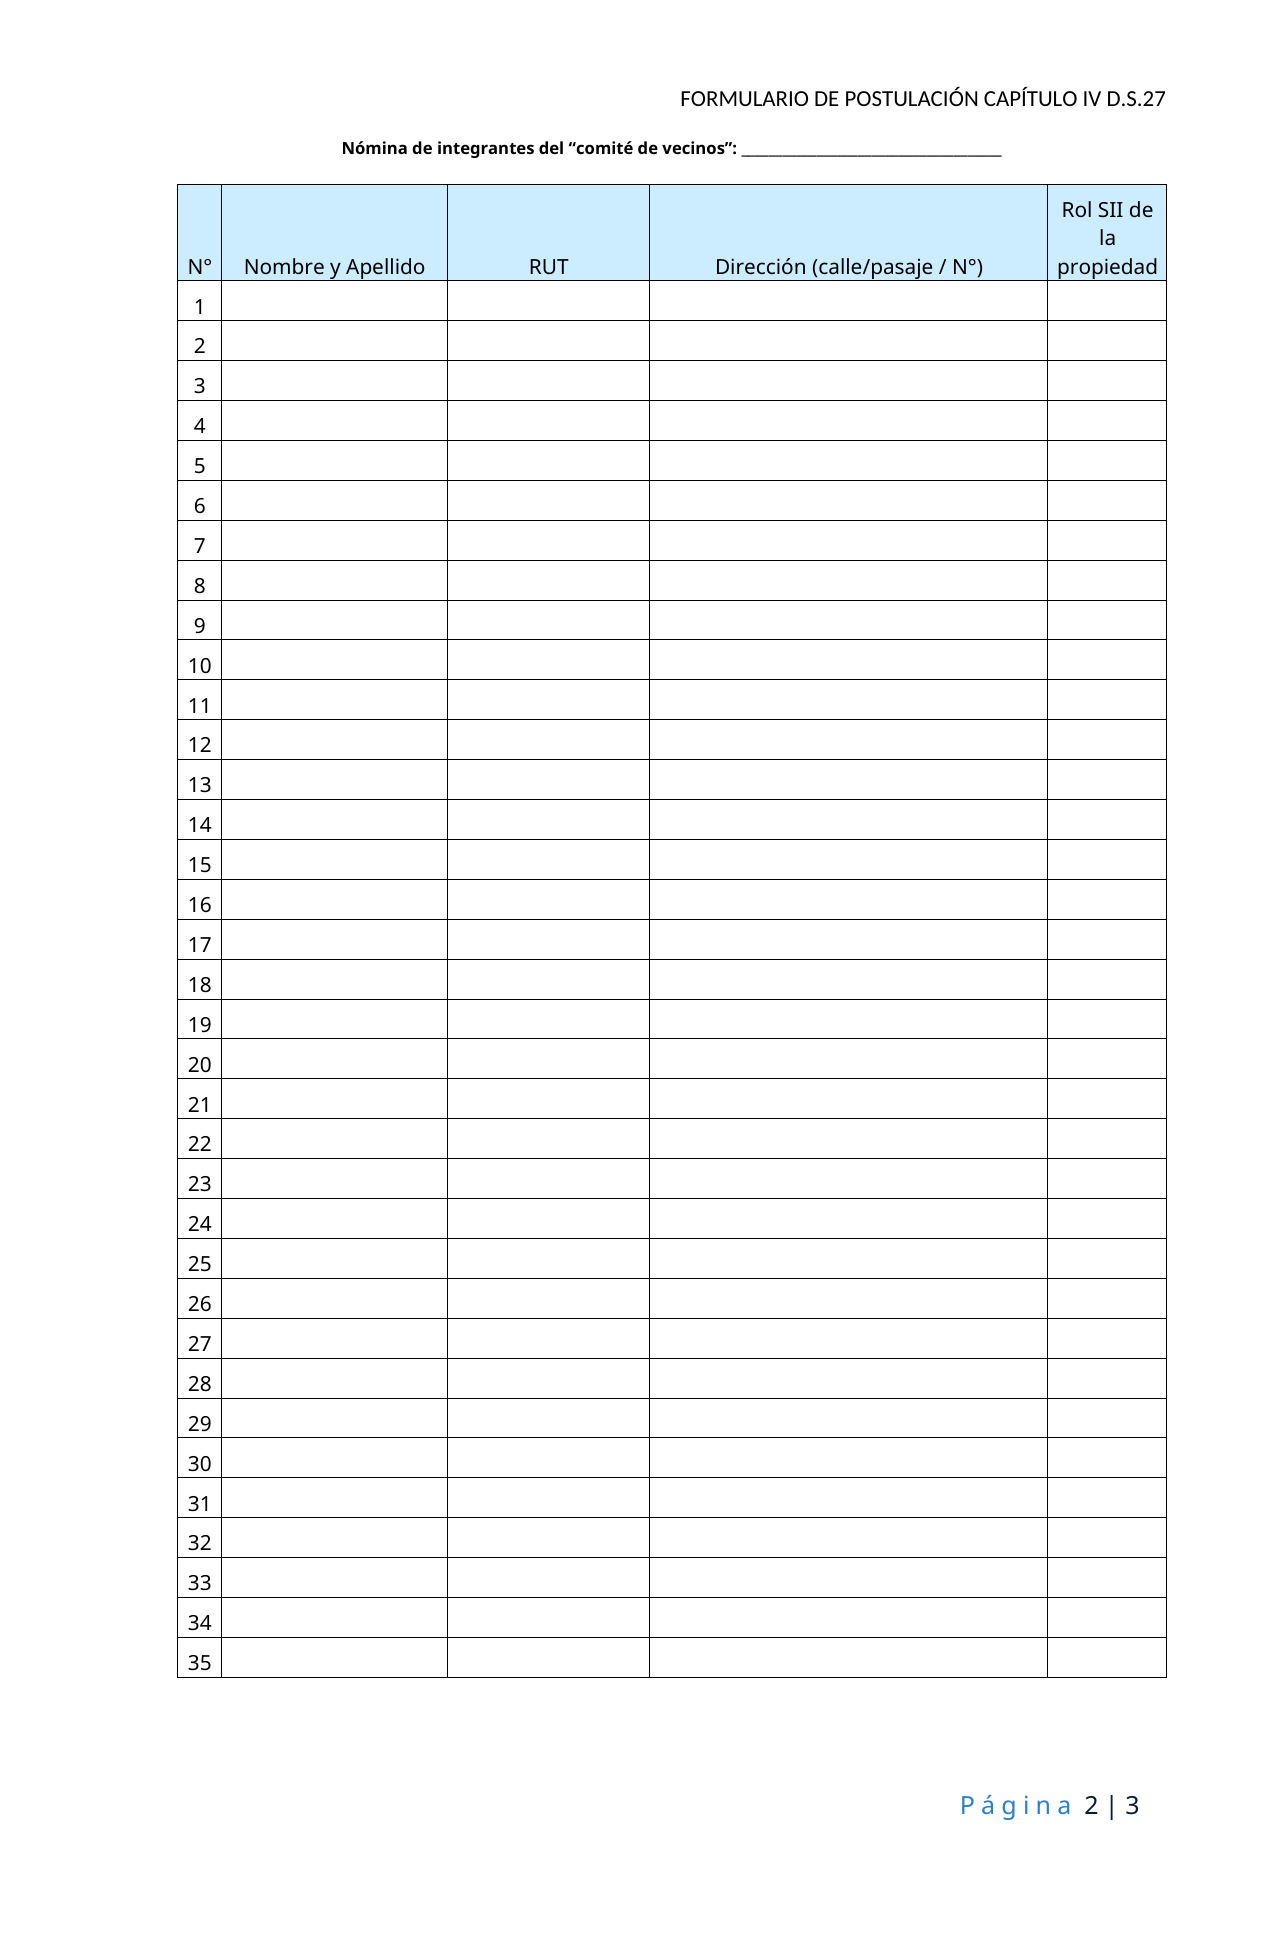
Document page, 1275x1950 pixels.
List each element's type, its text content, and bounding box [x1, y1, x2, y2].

table_cell [1048, 960, 1166, 998]
table_cell 1 [178, 281, 221, 320]
table_cell [650, 521, 1047, 559]
table_cell [1048, 1359, 1166, 1397]
table_cell [448, 281, 649, 320]
table_cell 6 [178, 481, 221, 520]
table_header Dirección (calle/pasaje / N°) [650, 185, 1047, 280]
table_cell [650, 1319, 1047, 1357]
table_cell [1048, 521, 1166, 559]
table_cell [222, 1039, 447, 1078]
table_header Nombre y Apellido [222, 185, 447, 280]
table_cell [650, 1159, 1047, 1198]
table_cell [650, 561, 1047, 599]
table_cell [222, 1399, 447, 1437]
table_cell [222, 601, 447, 639]
table_cell [448, 880, 649, 919]
table_cell 35 [178, 1638, 221, 1677]
table_cell [1048, 680, 1166, 719]
table_cell [650, 640, 1047, 679]
table_cell [448, 521, 649, 559]
table_cell [448, 441, 649, 480]
table_cell [1048, 640, 1166, 679]
table_cell [650, 720, 1047, 759]
table_cell [1048, 1079, 1166, 1118]
table_cell [222, 361, 447, 400]
table_cell [1048, 1598, 1166, 1637]
table_cell [650, 321, 1047, 360]
table_cell [448, 361, 649, 400]
table_cell [222, 1638, 447, 1677]
table_cell [650, 920, 1047, 958]
table_cell [222, 960, 447, 998]
table_cell [448, 800, 649, 839]
table_cell [1048, 281, 1166, 320]
table_cell [448, 1000, 649, 1038]
table_cell 9 [178, 601, 221, 639]
table_cell [222, 401, 447, 440]
table_cell [448, 1399, 649, 1437]
table_cell [650, 441, 1047, 480]
table_cell [448, 1319, 649, 1357]
table_cell [222, 1159, 447, 1198]
table_cell [650, 1399, 1047, 1437]
table_cell [1048, 481, 1166, 520]
table_cell [650, 1279, 1047, 1318]
table_cell [448, 920, 649, 958]
text Nómina de integrantes del “comité de vecinos”: ______________________________________ [177, 137, 1166, 159]
table_cell [650, 760, 1047, 799]
table_cell [1048, 800, 1166, 839]
table_cell 12 [178, 720, 221, 759]
table_cell [650, 880, 1047, 919]
table_cell 10 [178, 640, 221, 679]
table_cell [650, 800, 1047, 839]
table_cell 27 [178, 1319, 221, 1357]
table_cell [222, 1279, 447, 1318]
table_cell [1048, 1438, 1166, 1477]
table_cell [448, 1638, 649, 1677]
table_cell 16 [178, 880, 221, 919]
table_cell 3 [178, 361, 221, 400]
table_cell [650, 1359, 1047, 1397]
table_cell [1048, 1239, 1166, 1278]
table_cell [222, 561, 447, 599]
table_cell [1048, 1319, 1166, 1357]
table_cell [1048, 1478, 1166, 1517]
table_cell [1048, 1039, 1166, 1078]
table_cell 18 [178, 960, 221, 998]
table_cell [1048, 760, 1166, 799]
table_cell [448, 1079, 649, 1118]
table_cell [222, 1478, 447, 1517]
table_cell [222, 640, 447, 679]
table_cell [448, 1478, 649, 1517]
table_cell [448, 321, 649, 360]
table_cell [448, 561, 649, 599]
table_cell 5 [178, 441, 221, 480]
table_cell [650, 1518, 1047, 1557]
table_cell [1048, 920, 1166, 958]
table_cell [222, 880, 447, 919]
table_cell 4 [178, 401, 221, 440]
table_cell [650, 1199, 1047, 1238]
table_cell [448, 1558, 649, 1597]
table_cell [1048, 1399, 1166, 1437]
table_cell [448, 1159, 649, 1198]
table_cell [448, 401, 649, 440]
table_cell [222, 800, 447, 839]
table_cell [1048, 601, 1166, 639]
table_cell [222, 1558, 447, 1597]
table_cell 23 [178, 1159, 221, 1198]
table_cell [222, 1438, 447, 1477]
table_cell [448, 1199, 649, 1238]
table_header Rol SII de la propiedad [1048, 185, 1166, 280]
table_header N° [178, 185, 221, 280]
table_cell [1048, 1638, 1166, 1677]
table_cell [650, 1079, 1047, 1118]
table_cell [222, 481, 447, 520]
table_cell [1048, 840, 1166, 879]
table_cell [448, 1039, 649, 1078]
table_cell [448, 1438, 649, 1477]
table_cell [222, 720, 447, 759]
table_cell 21 [178, 1079, 221, 1118]
table_cell [650, 840, 1047, 879]
table_cell [222, 1119, 447, 1158]
table_cell [448, 601, 649, 639]
table_cell [1048, 1119, 1166, 1158]
table_cell 30 [178, 1438, 221, 1477]
table_cell [1048, 321, 1166, 360]
table_cell [222, 1199, 447, 1238]
table_cell [650, 1598, 1047, 1637]
table_cell [222, 521, 447, 559]
table_cell [1048, 1000, 1166, 1038]
table_cell [222, 1598, 447, 1637]
table_cell 29 [178, 1399, 221, 1437]
table_cell [448, 1598, 649, 1637]
table_cell 20 [178, 1039, 221, 1078]
table_cell [650, 481, 1047, 520]
table_cell [448, 640, 649, 679]
table_cell [448, 960, 649, 998]
table_cell [222, 1319, 447, 1357]
table_cell [222, 1079, 447, 1118]
table_cell [650, 1638, 1047, 1677]
table_cell [222, 1000, 447, 1038]
table_cell [1048, 1159, 1166, 1198]
table_cell [650, 281, 1047, 320]
table_cell 25 [178, 1239, 221, 1278]
table_cell [1048, 561, 1166, 599]
table_cell [650, 401, 1047, 440]
table_cell [222, 920, 447, 958]
table_cell 17 [178, 920, 221, 958]
table_cell [448, 1518, 649, 1557]
table_cell [1048, 880, 1166, 919]
table_cell [650, 1478, 1047, 1517]
table_cell 19 [178, 1000, 221, 1038]
table_cell [448, 840, 649, 879]
table_cell [1048, 1199, 1166, 1238]
table_cell 33 [178, 1558, 221, 1597]
table_cell [650, 1039, 1047, 1078]
table_cell [1048, 361, 1166, 400]
table_cell [222, 680, 447, 719]
table_cell [650, 1239, 1047, 1278]
table_cell [222, 281, 447, 320]
table_cell [222, 321, 447, 360]
table_cell 15 [178, 840, 221, 879]
table_cell 14 [178, 800, 221, 839]
table_cell [650, 1119, 1047, 1158]
table_cell 2 [178, 321, 221, 360]
table_cell 8 [178, 561, 221, 599]
table_cell [222, 441, 447, 480]
table_cell [650, 601, 1047, 639]
table_cell 22 [178, 1119, 221, 1158]
table_cell [448, 1239, 649, 1278]
table_cell [222, 760, 447, 799]
table_cell [448, 1279, 649, 1318]
table_cell 26 [178, 1279, 221, 1318]
table_cell [650, 1558, 1047, 1597]
table_cell 28 [178, 1359, 221, 1397]
table_cell 11 [178, 680, 221, 719]
table_cell [1048, 1279, 1166, 1318]
table_cell [448, 1359, 649, 1397]
table_cell [448, 760, 649, 799]
table_cell 32 [178, 1518, 221, 1557]
table_cell [222, 1518, 447, 1557]
table_cell [1048, 401, 1166, 440]
table_cell [650, 680, 1047, 719]
table_cell [1048, 1518, 1166, 1557]
table_cell 34 [178, 1598, 221, 1637]
table_cell 7 [178, 521, 221, 559]
table_cell [1048, 720, 1166, 759]
table_header RUT [448, 185, 649, 280]
table_cell [1048, 441, 1166, 480]
table_cell [1048, 1558, 1166, 1597]
table_cell [650, 960, 1047, 998]
table_cell 13 [178, 760, 221, 799]
table_cell 31 [178, 1478, 221, 1517]
table_cell [448, 481, 649, 520]
table_cell 24 [178, 1199, 221, 1238]
table_cell [222, 840, 447, 879]
table_cell [222, 1239, 447, 1278]
table_cell [650, 1000, 1047, 1038]
table_cell [650, 361, 1047, 400]
table_cell [448, 680, 649, 719]
table_cell [448, 720, 649, 759]
table_cell [448, 1119, 649, 1158]
table_cell [222, 1359, 447, 1397]
table_cell [650, 1438, 1047, 1477]
